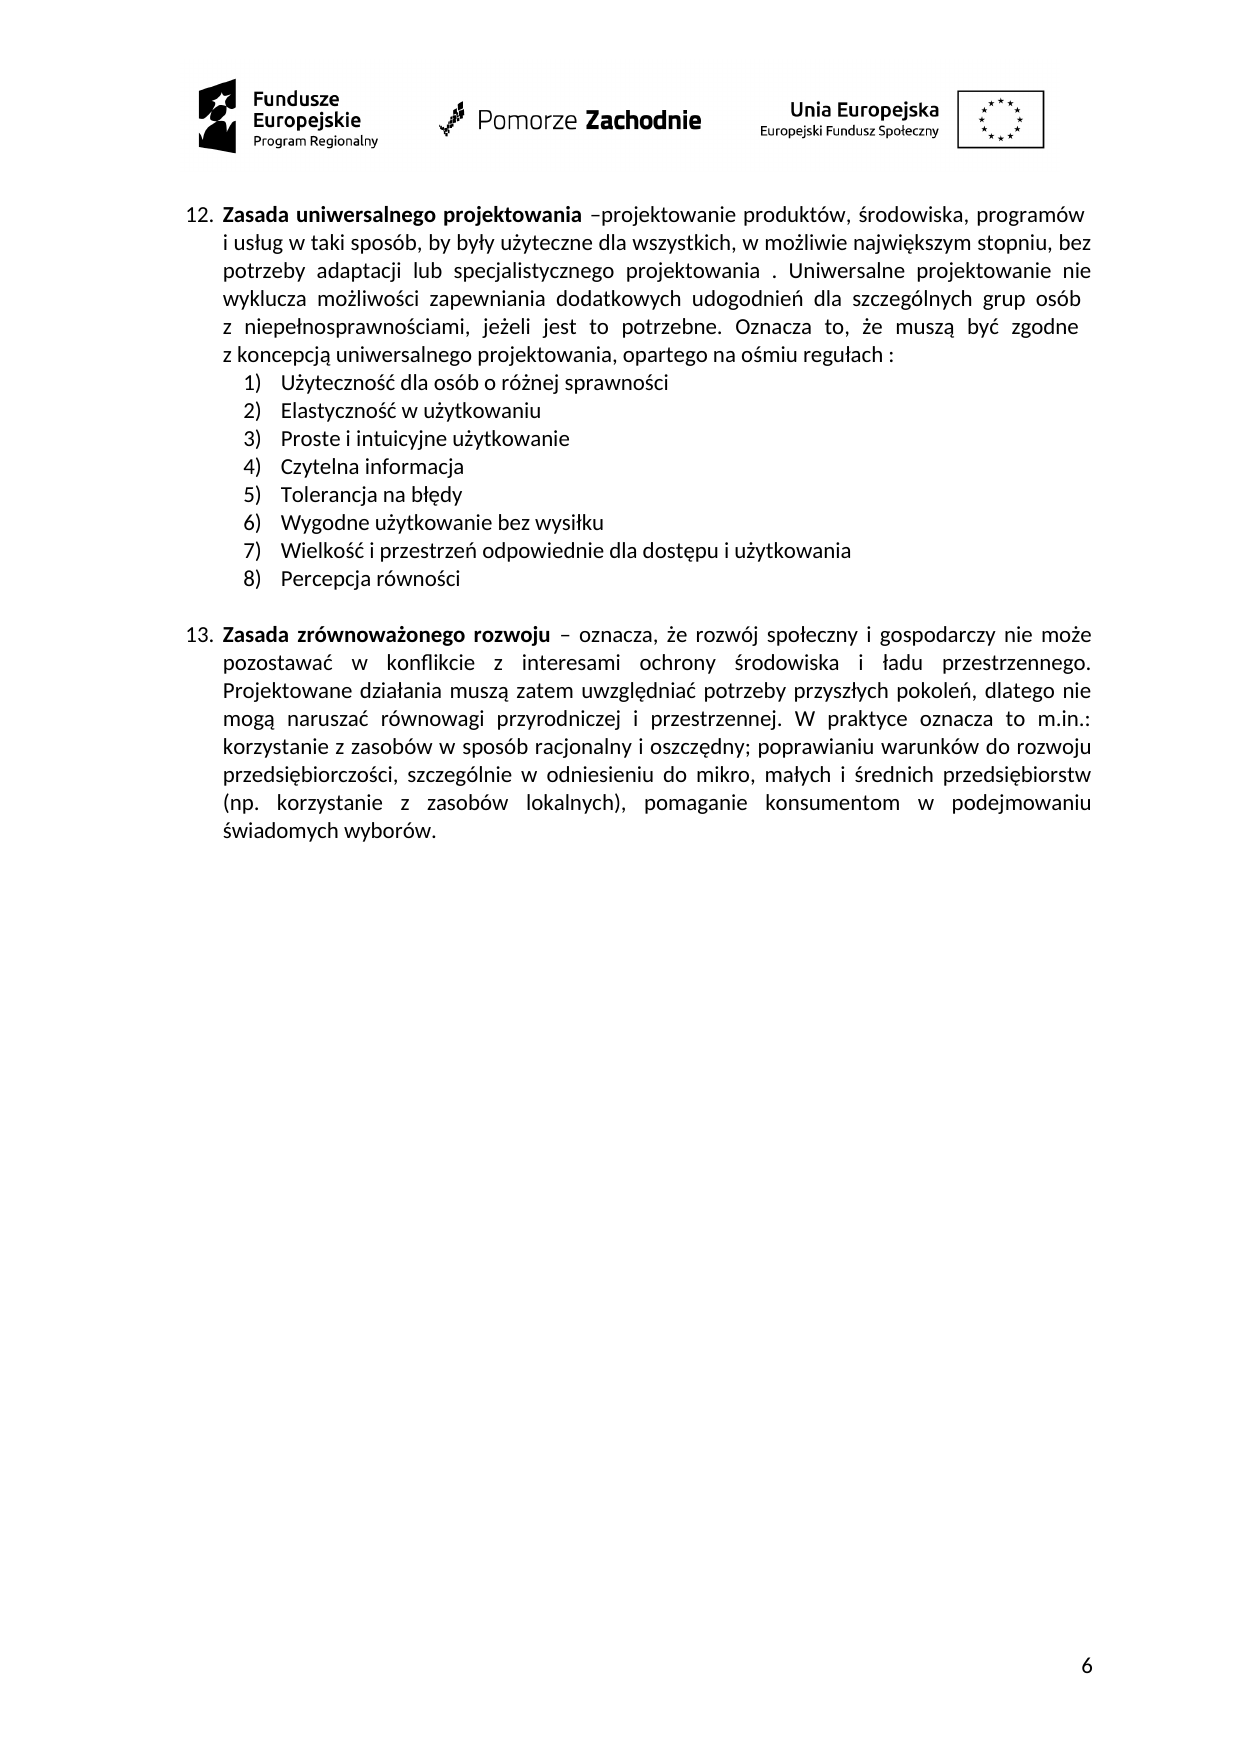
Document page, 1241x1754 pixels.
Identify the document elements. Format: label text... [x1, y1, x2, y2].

list Czytelna informacja [243, 452, 1093, 480]
list Zasada uniwersalnego projektowania –projektowanie produktów, środowiska, programów i usług w taki sposób, by były użyteczne dla wszystkich, w możliwie największym stopniu, bez potrzeby adaptacji lub specjalistycznego projektowania . Uniwersalne projektowanie nie wyklucza możliwości zapewniania dodatkowych udogodnień dla szczególnych grup osób z niepełnosprawnościami, jeżeli jest to potrzebne. Oznacza to, że muszą być zgodne z koncepcją uniwersalnego projektowania, opartego na ośmiu regułach : [185, 200, 1093, 368]
list Proste i intuicyjne użytkowanie [243, 424, 1093, 452]
list Wygodne użytkowanie bez wysiłku [243, 508, 1093, 536]
list Tolerancja na błędy [243, 480, 1093, 508]
list Elastyczność w użytkowaniu [243, 396, 1093, 424]
list Percepcja równości [243, 564, 1093, 592]
picture [180, 59, 1060, 172]
list Użyteczność dla osób o różnej sprawności [243, 368, 1093, 396]
list Wielkość i przestrzeń odpowiednie dla dostępu i użytkowania [243, 536, 1093, 564]
list Zasada zrównoważonego rozwoju – oznacza, że rozwój społeczny i gospodarczy nie może pozostawać w konflikcie z interesami ochrony środowiska i ładu przestrzennego. Projektowane działania muszą zatem uwzględniać potrzeby przyszłych pokoleń, dlatego nie mogą naruszać równowagi przyrodniczej i przestrzennej. W praktyce oznacza to m.in.: korzystanie z zasobów w sposób racjonalny i oszczędny; poprawianiu warunków do rozwoju przedsiębiorczości, szczególnie w odniesieniu do mikro, małych i średnich przedsiębiorstw (np. korzystanie z zasobów lokalnych), pomaganie konsumentom w podejmowaniu świadomych wyborów. [185, 620, 1093, 844]
